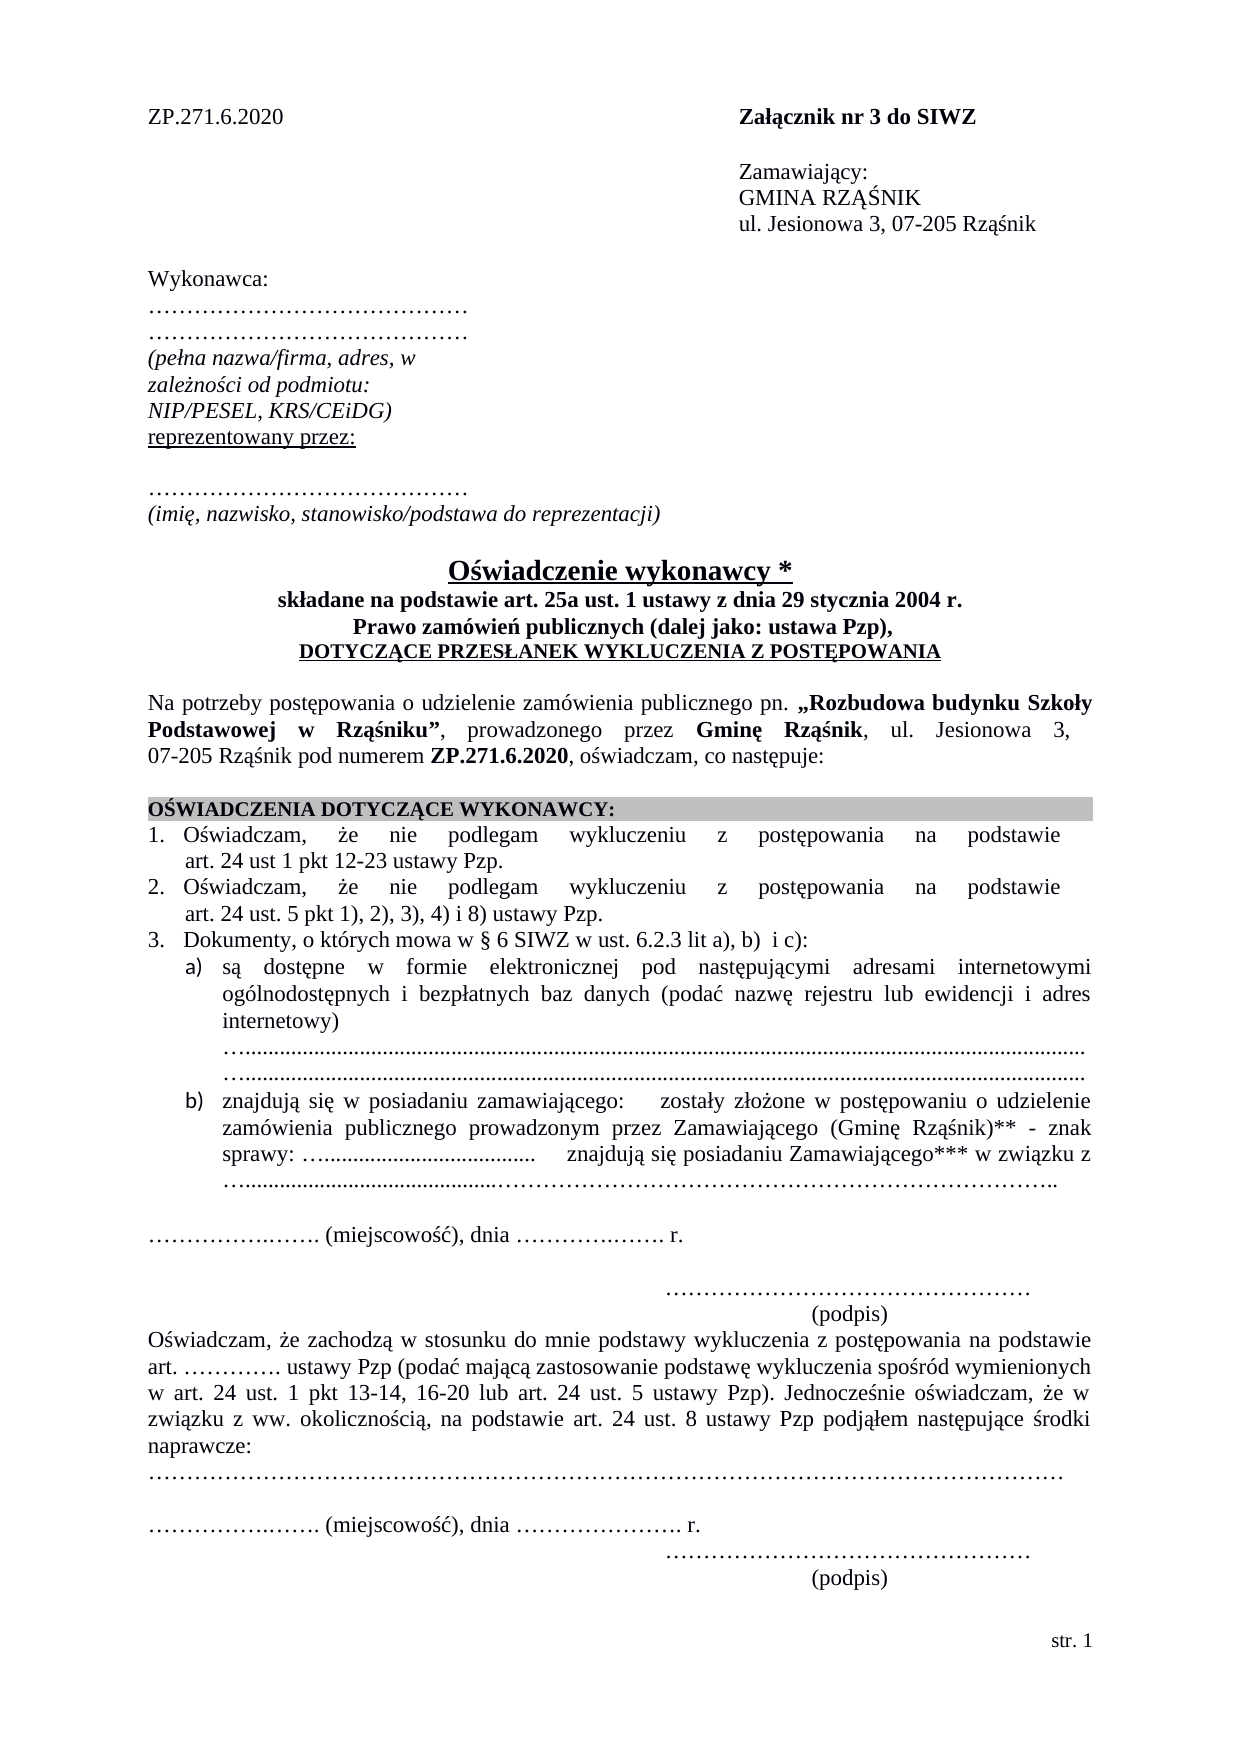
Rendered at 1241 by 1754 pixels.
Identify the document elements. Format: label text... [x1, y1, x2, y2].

text ………………………………………… [148, 1537, 1093, 1563]
list Oświadczam, że nie podlegam wykluczeniu z postępowania na podstawie art. 24 ust. 5 pkt 1), 2), 3), 4) i 8) ustawy Pzp. [148, 873, 1093, 926]
list Oświadczam, że nie podlegam wykluczeniu z postępowania na podstawie art. 24 ust 1 pkt 12-23 ustawy Pzp. [148, 821, 1093, 873]
text Oświadczam, że zachodzą w stosunku do mnie podstawy wykluczenia z postępowania na podstawie art. …………. ustawy Pzp (podać mającą zastosowanie podstawę wykluczenia spośród wymienionych w art. 24 ust. 1 pkt 13-14, 16-20 lub art. 24 ust. 5 ustawy Pzp). Jednocześnie oświadczam, że w związku z ww. okolicznością, na podstawie art. 24 ust. 8 ustawy Pzp podjąłem następujące środki naprawcze: ………………………………………………………………………………………………………… [148, 1326, 1093, 1484]
text ………………………………………… [148, 1274, 1093, 1300]
text ZP.271.6.2020 Załącznik nr 3 do SIWZ [148, 103, 1093, 130]
text (podpis) [738, 1563, 1093, 1590]
text DOTYCZĄCE PRZESŁANEK WYKLUCZENIA Z POSTĘPOWANIA [148, 639, 1093, 663]
text OŚWIADCZENIA DOTYCZĄCE WYKONAWCY: [148, 797, 1093, 821]
list są dostępne w formie elektronicznej pod następującymi adresami internetowymi ogólnodostępnych i bezpłatnych baz danych (podać nazwę rejestru lub ewidencji i adres internetowy) …................................................................................................................................................... …................................................................................................................................................... [185, 952, 1093, 1086]
text ………………………………………………………………………… [148, 292, 472, 344]
list znajdują się w posiadaniu zamawiającego:  zostały złożone w postępowaniu o udzielenie zamówienia publicznego prowadzonym przez Zamawiającego (Gminę Rząśnik)** - znak sprawy: ….....................................  znajdują się posiadaniu Zamawiającego*** w związku z …............................................……………………………………………………………….. [185, 1086, 1093, 1193]
text ul. Jesionowa 3, 07-205 Rząśnik [148, 211, 1093, 237]
text GMINA RZĄŚNIK [148, 184, 1093, 211]
text (imię, nazwisko, stanowisko/podstawa do reprezentacji) [148, 500, 1093, 526]
text składane na podstawie art. 25a ust. 1 ustawy z dnia 29 stycznia 2004 r. [148, 586, 1093, 613]
text Na potrzeby postępowania o udzielenie zamówienia publicznego pn. „Rozbudowa budynku Szkoły Podstawowej w Rząśniku”, prowadzonego przez Gminę Rząśnik, ul. Jesionowa 3, 07-205 Rząśnik pod numerem ZP.271.6.2020, oświadczam, co następuje: [148, 689, 1093, 768]
text Oświadczenie wykonawcy * [148, 553, 1093, 586]
text Zamawiający: [148, 158, 1093, 184]
text reprezentowany przez: [148, 423, 1093, 450]
text …………….……. (miejscowość), dnia …………………. r. [148, 1511, 1093, 1537]
text Prawo zamówień publicznych (dalej jako: ustawa Pzp), [148, 613, 1093, 639]
list Dokumenty, o których mowa w § 6 SIWZ w ust. 6.2.3 lit a), b) i c): [148, 926, 1093, 952]
text Wykonawca: [148, 265, 1093, 292]
text …………………………………… [148, 474, 472, 500]
text (podpis) [738, 1300, 1093, 1326]
text (pełna nazwa/firma, adres, w zależności od podmiotu: NIP/PESEL, KRS/CEiDG) [148, 344, 472, 423]
text …………….……. (miejscowość), dnia ………….……. r. [148, 1221, 1093, 1247]
